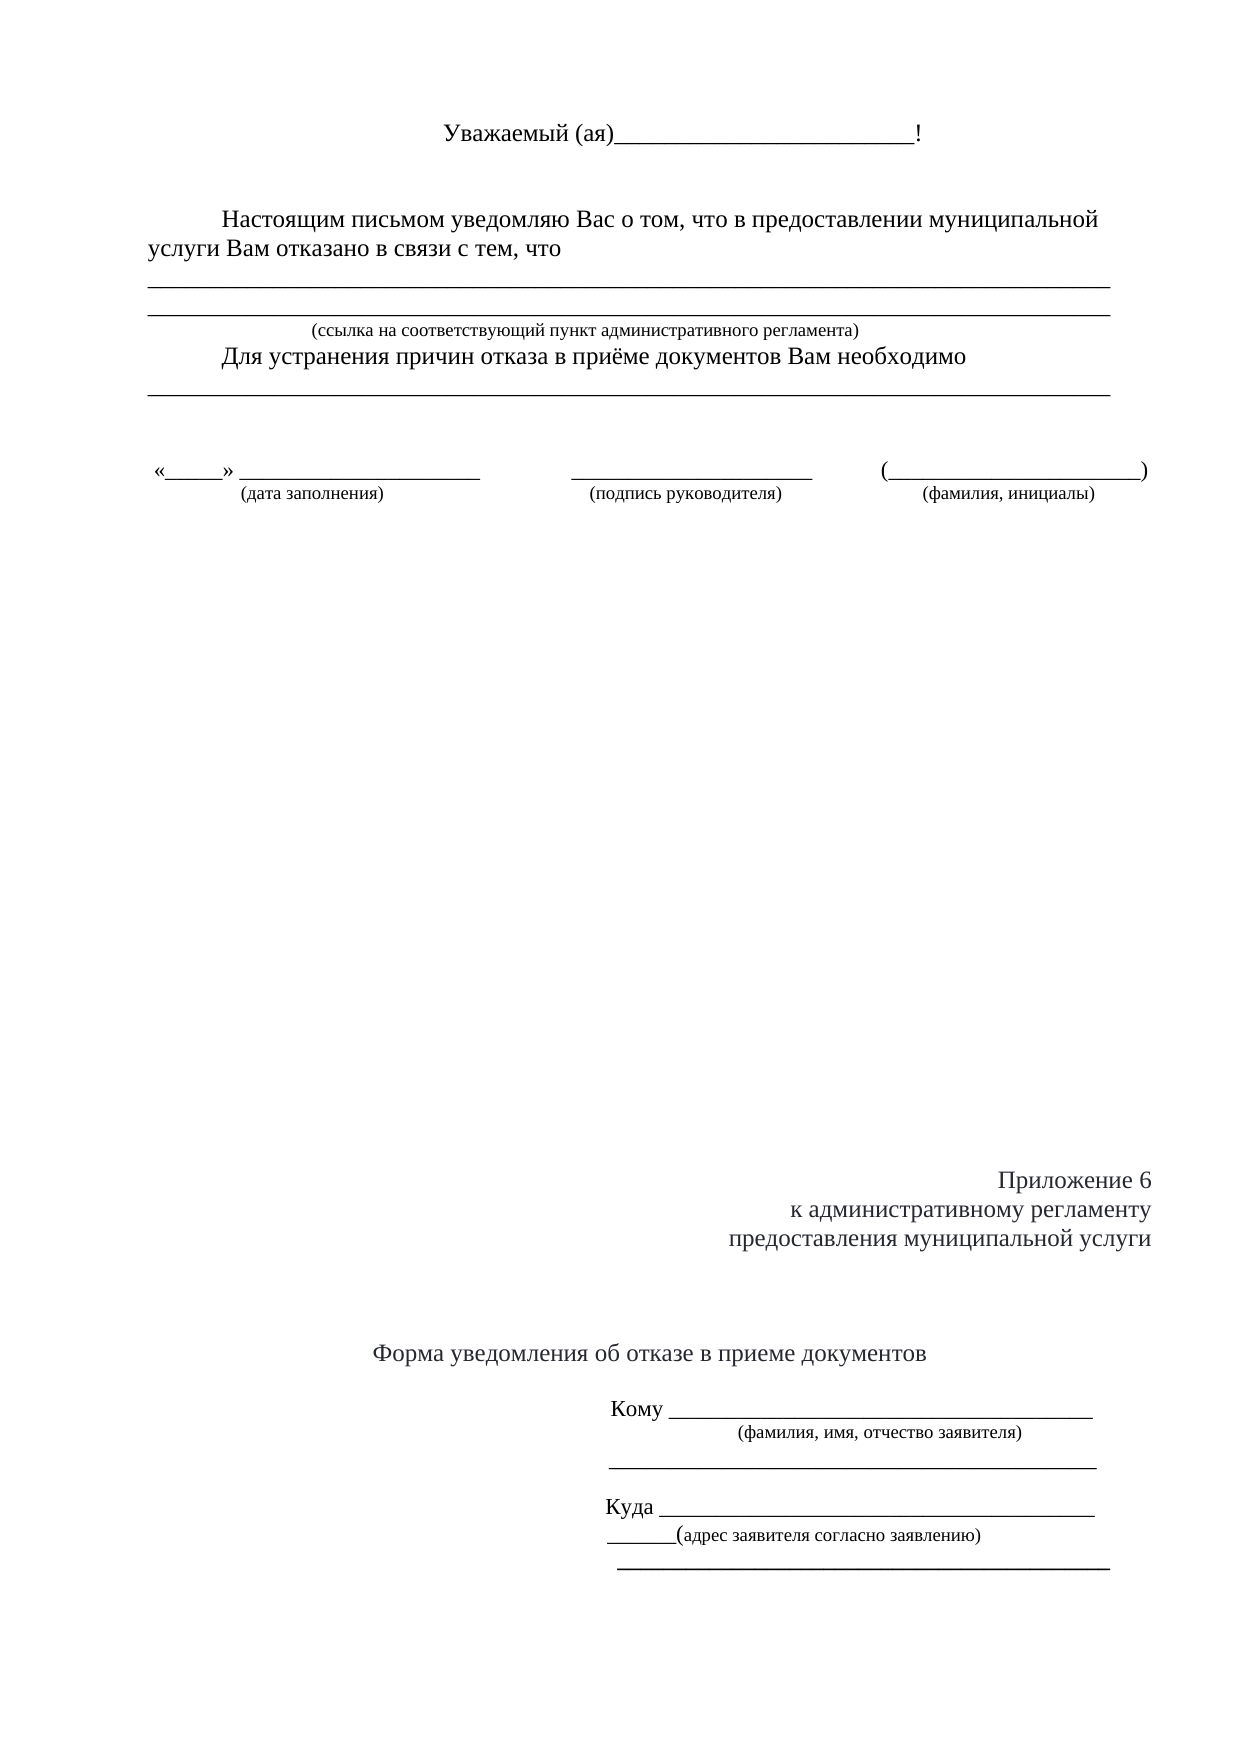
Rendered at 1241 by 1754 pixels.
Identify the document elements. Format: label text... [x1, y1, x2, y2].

text «_____» _____________________ _____________________ (______________________) [148, 456, 1152, 482]
text Куда ______________________________________ [148, 1493, 1152, 1520]
text ______(адрес заявителя согласно заявлению) [148, 1520, 1152, 1546]
text _______________________________________ [148, 1443, 1152, 1493]
text _____________________________________________________________________________ [148, 291, 1152, 319]
text Уважаемый (ая)________________________! [148, 118, 1152, 147]
text Настоящим письмом уведомляю Вас о том, что в предоставлении муниципальной услуги Вам отказано в связи с тем, что _____________________________________________________________________________ [148, 204, 1152, 291]
text Кому _____________________________________ [148, 1395, 1152, 1421]
text Для устранения причин отказа в приёме документов Вам необходимо _____________________________________________________________________________ [148, 341, 1152, 398]
text (ссылка на соответствующий пункт административного регламента) [148, 319, 1152, 341]
text Приложение 6 к административному регламенту предоставления муниципальной услуги [148, 1165, 1152, 1251]
text Форма уведомления об отказе в приеме документов [148, 1338, 1152, 1366]
text (фамилия, имя, отчество заявителя) [148, 1421, 1152, 1443]
text (дата заполнения) (подпись руководителя) (фамилия, инициалы) [148, 482, 1152, 504]
text ___________________________________________ [148, 1546, 1152, 1572]
